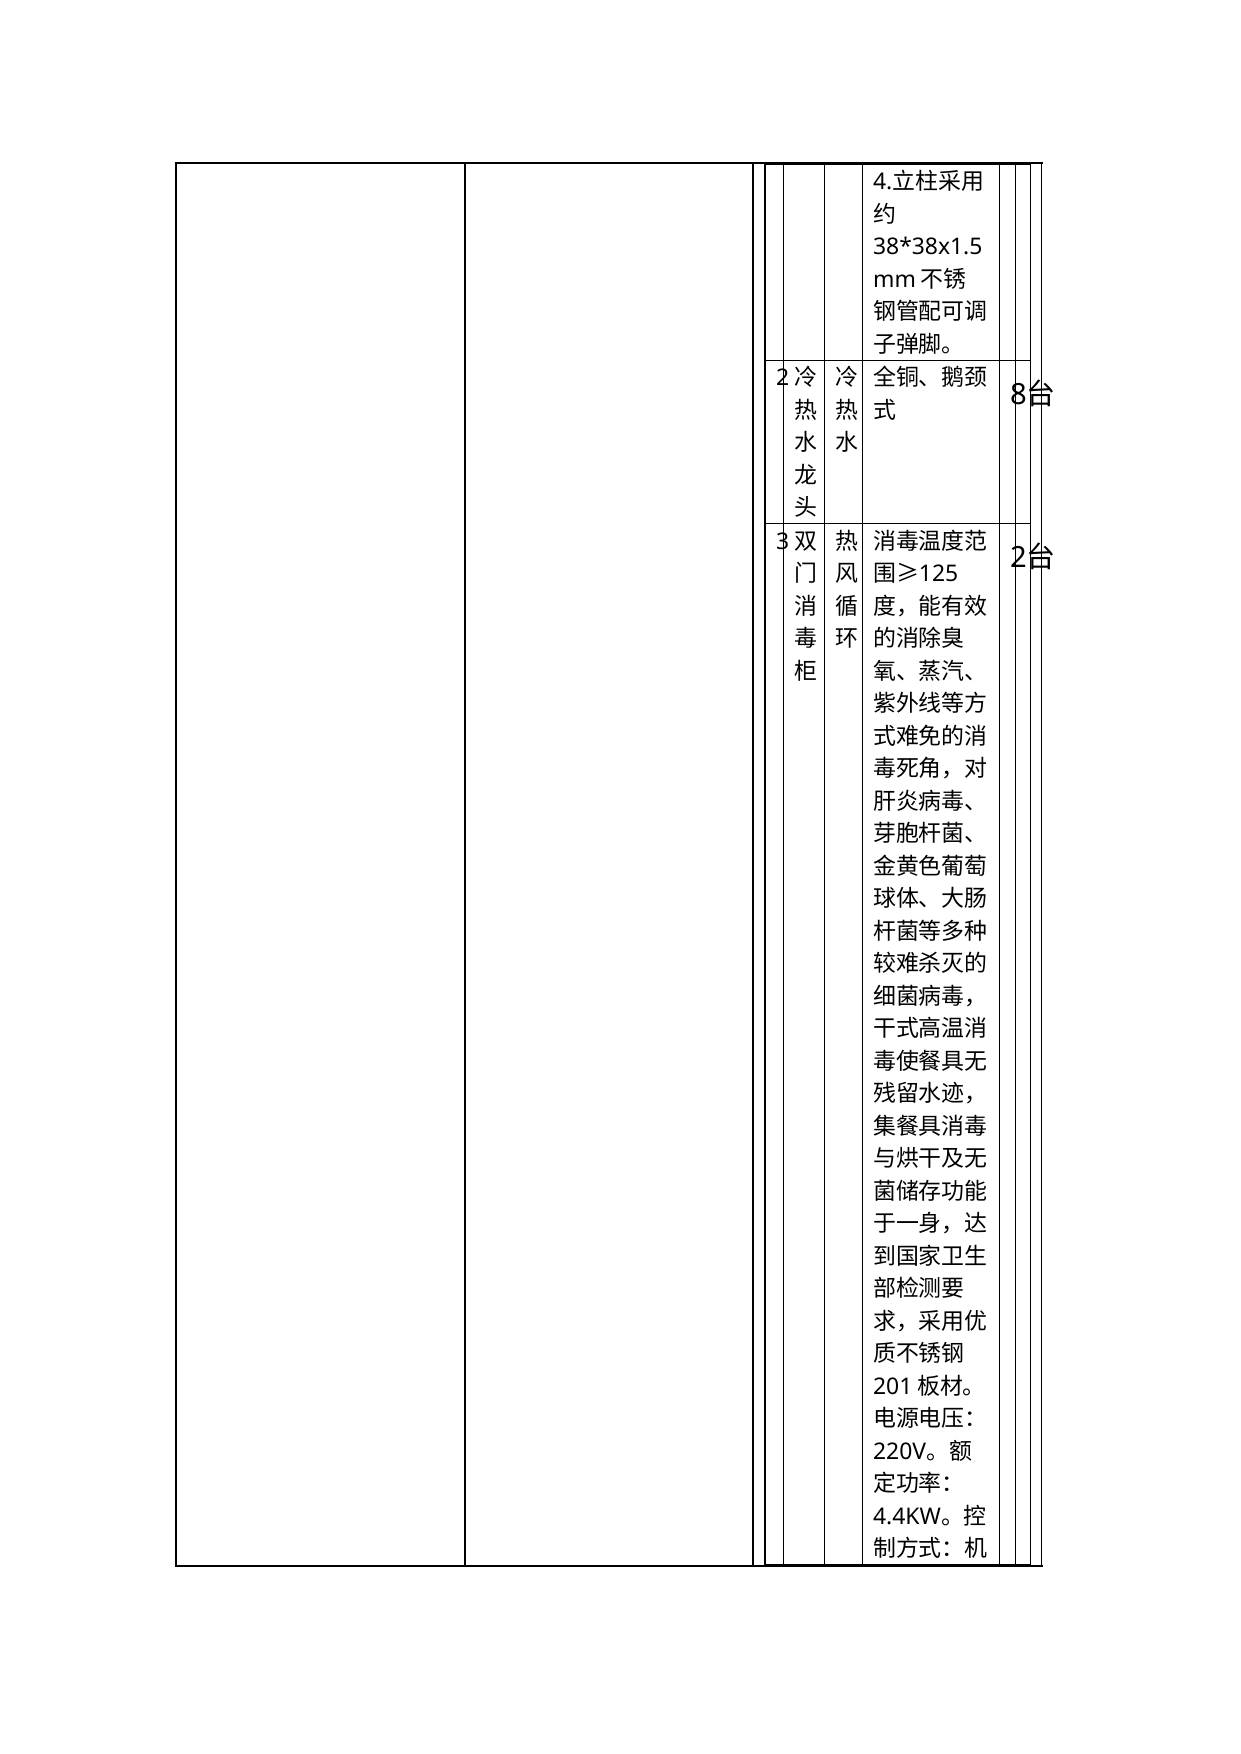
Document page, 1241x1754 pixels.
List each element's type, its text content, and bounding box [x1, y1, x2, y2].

table_cell [1000, 165, 1015, 360]
table_cell [1016, 165, 1030, 360]
table_cell [784, 524, 824, 1564]
table_cell [1033, 396, 1041, 403]
table_cell [1016, 385, 1022, 392]
table_cell [1031, 568, 1041, 1565]
table_cell [766, 165, 783, 360]
table_cell [825, 165, 862, 360]
table_cell [1033, 559, 1041, 566]
table_cell [1000, 524, 1015, 1564]
table_cell [1031, 164, 1041, 389]
table_cell [1016, 361, 1030, 523]
table_cell [1031, 405, 1041, 552]
table_cell [863, 524, 999, 1564]
table_cell [784, 361, 824, 523]
table_cell [466, 164, 752, 1565]
table_cell [863, 361, 999, 523]
table_cell [766, 361, 783, 523]
table_cell [1000, 361, 1015, 523]
table_cell [1016, 524, 1030, 1564]
table_cell [754, 164, 764, 1565]
table_cell [784, 165, 824, 360]
table_cell [825, 361, 862, 523]
table_cell [1016, 394, 1023, 402]
table_cell 1 [177, 164, 464, 1565]
table_cell [825, 524, 862, 1564]
table_cell [863, 165, 999, 360]
table_cell [766, 524, 783, 1564]
